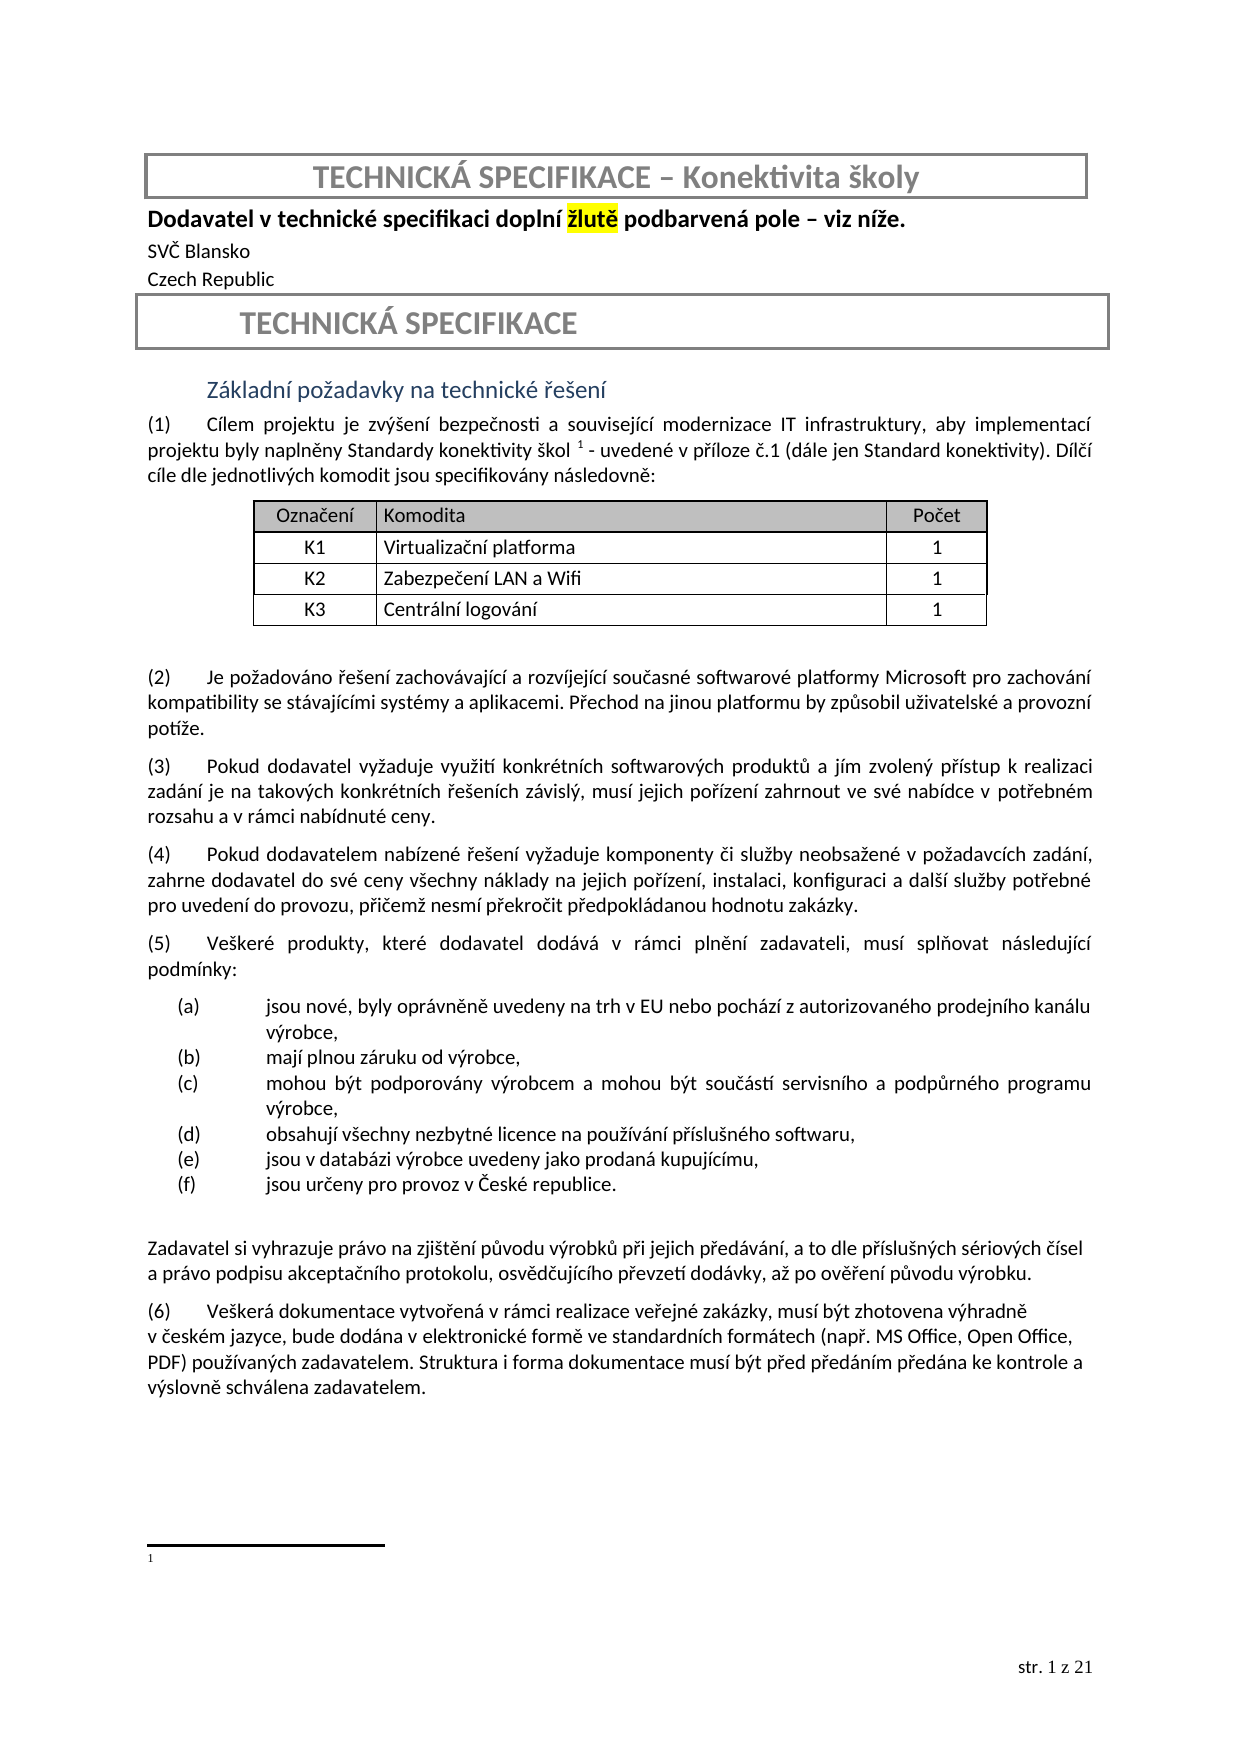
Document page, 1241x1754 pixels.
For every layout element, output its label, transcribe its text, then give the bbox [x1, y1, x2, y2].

text SVČ Blansko [147, 238, 1093, 264]
list jsou určeny pro provoz v České republice. [177, 1172, 1093, 1197]
list Veškeré produkty, které dodavatel dodává v rámci plnění zadavateli, musí splňovat následující podmínky: [147, 930, 1093, 981]
table_header Počet [887, 502, 986, 531]
list Veškerá dokumentace vytvořená v rámci realizace veřejné zakázky, musí být zhotovena výhradně v českém jazyce, bude dodána v elektronické formě ve standardních formátech (např. MS Office, Open Office, PDF) používaných zadavatelem. Struktura i forma dokumentace musí být před předáním předána ke kontrole a výslovně schválena zadavatelem. [147, 1298, 1093, 1400]
table_cell K2 [255, 564, 376, 594]
table_header TECHNICKÁ SPECIFIKACE [238, 296, 1107, 347]
text Dodavatel v technické specifikaci doplní žlutě podbarvená pole – viz níže. [147, 203, 567, 233]
list mají plnou záruku od výrobce, [177, 1044, 1093, 1070]
table_cell Zabezpečení LAN a Wifi [377, 564, 886, 594]
table_header Označení [255, 502, 376, 531]
table_cell 1 [887, 564, 986, 594]
table_header [138, 296, 238, 347]
list Je požadováno řešení zachovávající a rozvíjející současné softwarové platformy Microsoft pro zachování kompatibility se stávajícími systémy a aplikacemi. Přechod na jinou platformu by způsobil uživatelské a provozní potíže. [147, 664, 1093, 740]
table_header Komodita [377, 502, 886, 531]
list Cílem projektu je zvýšení bezpečnosti a související modernizace IT infrastruktury, aby implementací projektu byly naplněny Standardy konektivity škol - uvedené v příloze č.1 (dále jen Standard konektivity). Dílčí cíle dle jednotlivých komodit jsou specifikovány následovně: [147, 411, 1093, 488]
list mohou být podporovány výrobcem a mohou být součástí servisního a podpůrného programu výrobce, [177, 1070, 1093, 1121]
text TECHNICKÁ SPECIFIKACE – Konektivita školy [148, 156, 1085, 196]
text Czech Republic [147, 266, 1093, 291]
text Dodavatel v technické specifikaci doplní žlutě podbarvená pole – viz níže. [618, 203, 1093, 233]
table_cell K1 [255, 533, 376, 563]
subtitle Základní požadavky na technické řešení [207, 375, 1093, 405]
table_cell 1 [887, 594, 986, 625]
list Pokud dodavatel vyžaduje využití konkrétních softwarových produktů a jím zvolený přístup k realizaci zadání je na takových konkrétních řešeních závislý, musí jejich pořízení zahrnout ve své nabídce v potřebném rozsahu a v rámci nabídnuté ceny. [147, 753, 1093, 829]
table_cell Centrální logování [377, 595, 886, 625]
text Zadavatel si vyhrazuje právo na zjištění původu výrobků při jejich předávání, a to dle příslušných sériových čísel a právo podpisu akceptačního protokolu, osvědčujícího převzetí dodávky, až po ověření původu výrobku. [147, 1235, 1093, 1286]
table_cell 1 [887, 533, 986, 563]
list jsou nové, byly oprávněně uvedeny na trh v EU nebo pochází z autorizovaného prodejního kanálu výrobce, [177, 994, 1093, 1044]
table_cell K3 [254, 595, 376, 625]
list jsou v databázi výrobce uvedeny jako prodaná kupujícímu, [177, 1146, 1093, 1172]
list Pokud dodavatelem nabízené řešení vyžaduje komponenty či služby neobsažené v požadavcích zadání, zahrne dodavatel do své ceny všechny náklady na jejich pořízení, instalaci, konfiguraci a další služby potřebné pro uvedení do provozu, přičemž nesmí překročit předpokládanou hodnotu zakázky. [147, 842, 1093, 918]
list obsahují všechny nezbytné licence na používání příslušného softwaru, [177, 1121, 1093, 1146]
table_cell Virtualizační platforma [377, 533, 886, 563]
